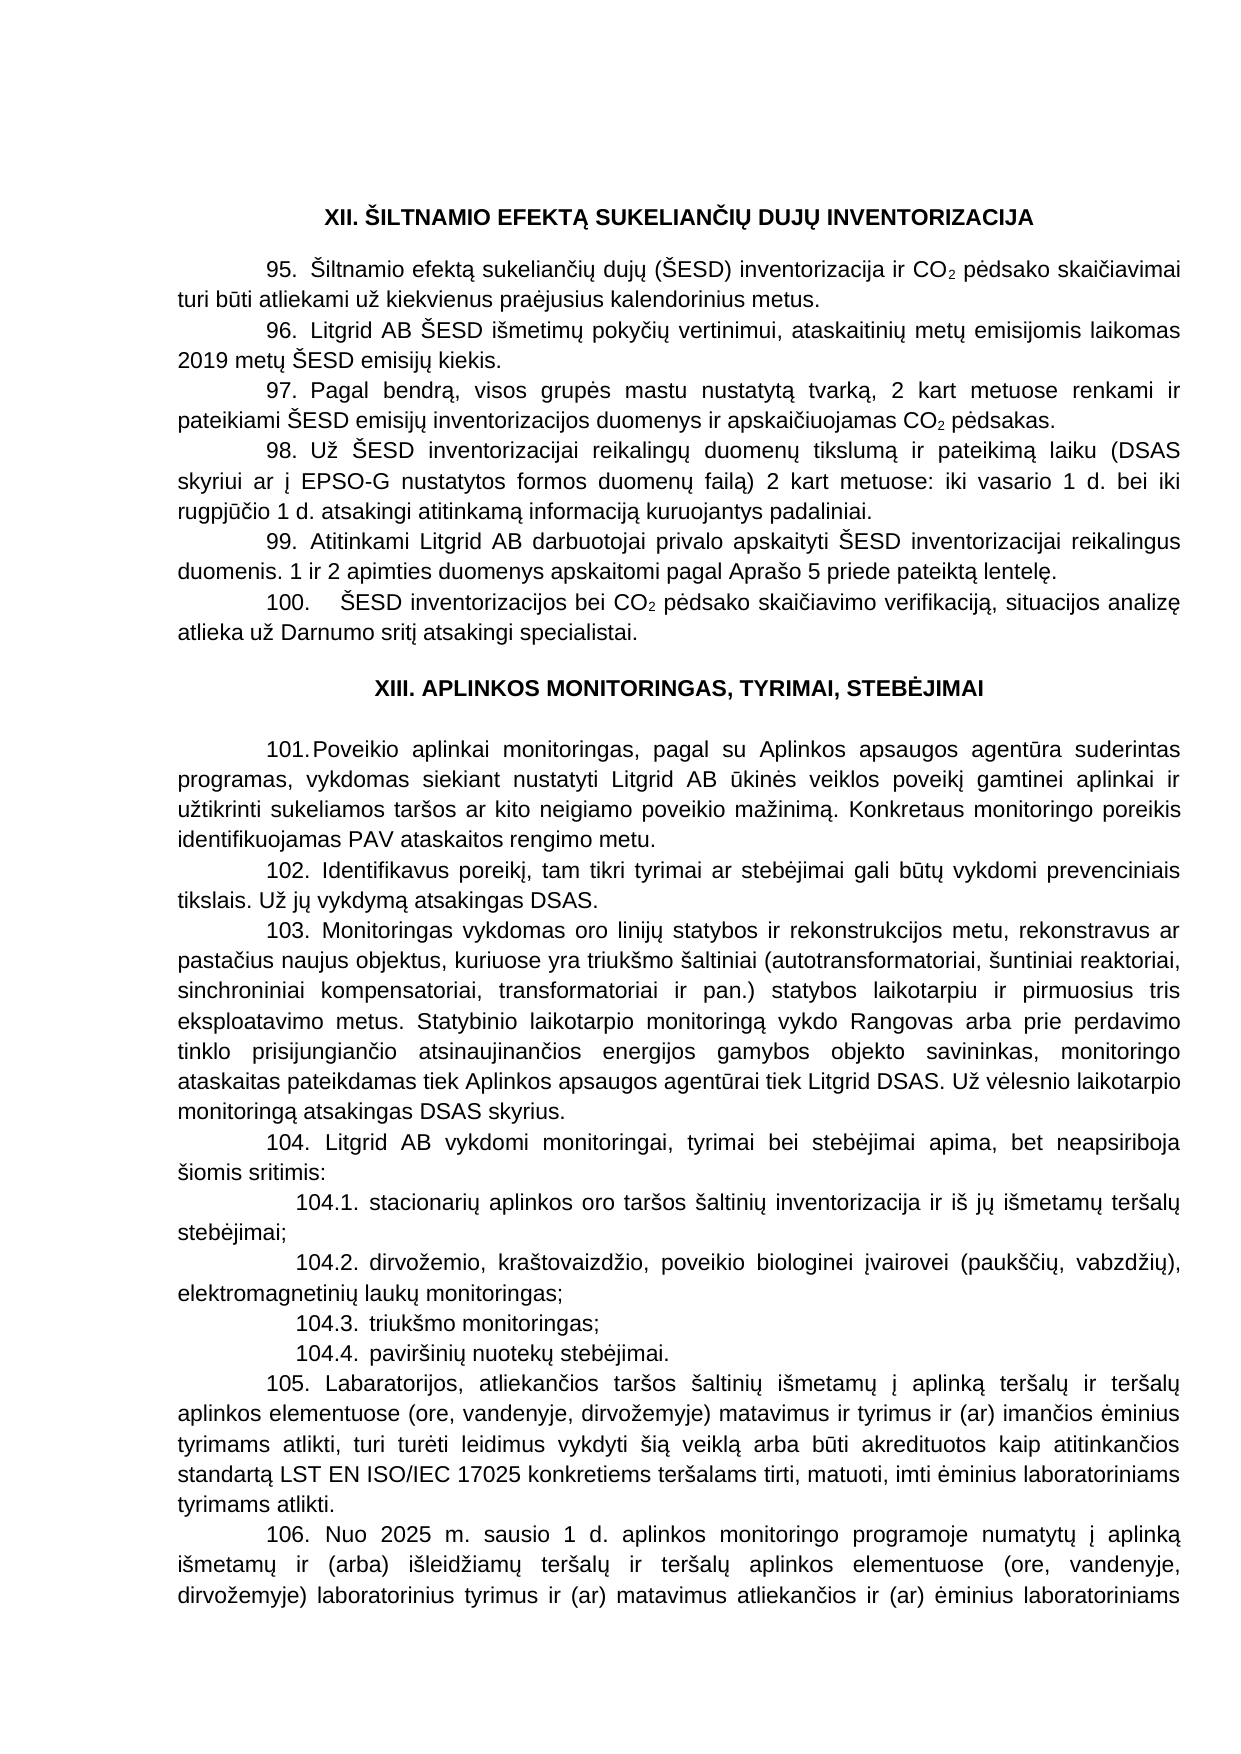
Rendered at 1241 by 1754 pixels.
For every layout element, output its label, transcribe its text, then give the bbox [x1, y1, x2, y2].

list stacionarių aplinkos oro taršos šaltinių inventorizacija ir iš jų išmetamų teršalų stebėjimai; [177, 1189, 1181, 1245]
list Už ŠESD inventorizacijai reikalingų duomenų tikslumą ir pateikimą laiku (DSAS skyriui ar į EPSO-G nustatytos formos duomenų failą) 2 kart metuose: iki vasario 1 d. bei iki rugpjūčio 1 d. atsakingi atitinkamą informaciją kuruojantys padaliniai. [177, 437, 1181, 524]
list paviršinių nuotekų stebėjimai. [177, 1340, 1181, 1366]
list Monitoringas vykdomas oro linijų statybos ir rekonstrukcijos metu, rekonstravus ar pastačius naujus objektus, kuriuose yra triukšmo šaltiniai (autotransformatoriai, šuntiniai reaktoriai, sinchroniniai kompensatoriai, transformatoriai ir pan.) statybos laikotarpiu ir pirmuosius tris eksploatavimo metus. Statybinio laikotarpio monitoringą vykdo Rangovas arba prie perdavimo tinklo prisijungiančio atsinaujinančios energijos gamybos objekto savininkas, monitoringo ataskaitas pateikdamas tiek Aplinkos apsaugos agentūrai tiek Litgrid DSAS. Už vėlesnio laikotarpio monitoringą atsakingas DSAS skyrius. [177, 917, 1181, 1124]
list ŠESD inventorizacijos bei CO2 pėdsako skaičiavimo verifikaciją, situacijos analizę atlieka už Darnumo sritį atsakingi specialistai. [177, 588, 1181, 645]
list Litgrid AB vykdomi monitoringai, tyrimai bei stebėjimai apima, bet neapsiriboja šiomis sritimis: [177, 1128, 1181, 1185]
list Atitinkami Litgrid AB darbuotojai privalo apskaityti ŠESD inventorizacijai reikalingus duomenis. 1 ir 2 apimties duomenys apskaitomi pagal Aprašo 5 priede pateiktą lentelę. [177, 528, 1181, 585]
text XII. ŠILTNAMIO EFEKTĄ SUKELIANČIŲ DUJŲ INVENTORIZACIJA [177, 203, 1181, 230]
list triukšmo monitoringas; [177, 1310, 1181, 1336]
list Šiltnamio efektą sukeliančių dujų (ŠESD) inventorizacija ir CO2 pėdsako skaičiavimai turi būti atliekami už kiekvienus praėjusius kalendorinius metus. [177, 256, 1181, 313]
list dirvožemio, kraštovaizdžio, poveikio biologinei įvairovei (paukščių, vabzdžių), elektromagnetinių laukų monitoringas; [177, 1249, 1181, 1306]
list Litgrid AB ŠESD išmetimų pokyčių vertinimui, ataskaitinių metų emisijomis laikomas 2019 metų ŠESD emisijų kiekis. [177, 317, 1181, 373]
text XIII. APLINKOS MONITORINGAS, TYRIMAI, STEBĖJIMAI [177, 675, 1181, 702]
list Pagal bendrą, visos grupės mastu nustatytą tvarką, 2 kart metuose renkami ir pateikiami ŠESD emisijų inventorizacijos duomenys ir apskaičiuojamas CO2 pėdsakas. [177, 377, 1181, 434]
list Identifikavus poreikį, tam tikri tyrimai ar stebėjimai gali būtų vykdomi prevenciniais tikslais. Už jų vykdymą atsakingas DSAS. [177, 857, 1181, 913]
list Labaratorijos, atliekančios taršos šaltinių išmetamų į aplinką teršalų ir teršalų aplinkos elementuose (ore, vandenyje, dirvožemyje) matavimus ir tyrimus ir (ar) imančios ėminius tyrimams atlikti, turi turėti leidimus vykdyti šią veiklą arba būti akredituotos kaip atitinkančios standartą LST EN ISO/IEC 17025 konkretiems teršalams tirti, matuoti, imti ėminius laboratoriniams tyrimams atlikti. [177, 1370, 1181, 1517]
list Poveikio aplinkai monitoringas, pagal su Aplinkos apsaugos agentūra suderintas programas, vykdomas siekiant nustatyti Litgrid AB ūkinės veiklos poveikį gamtinei aplinkai ir užtikrinti sukeliamos taršos ar kito neigiamo poveikio mažinimą. Konkretaus monitoringo poreikis identifikuojamas PAV ataskaitos rengimo metu. [177, 736, 1181, 853]
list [177, 1521, 1181, 1608]
